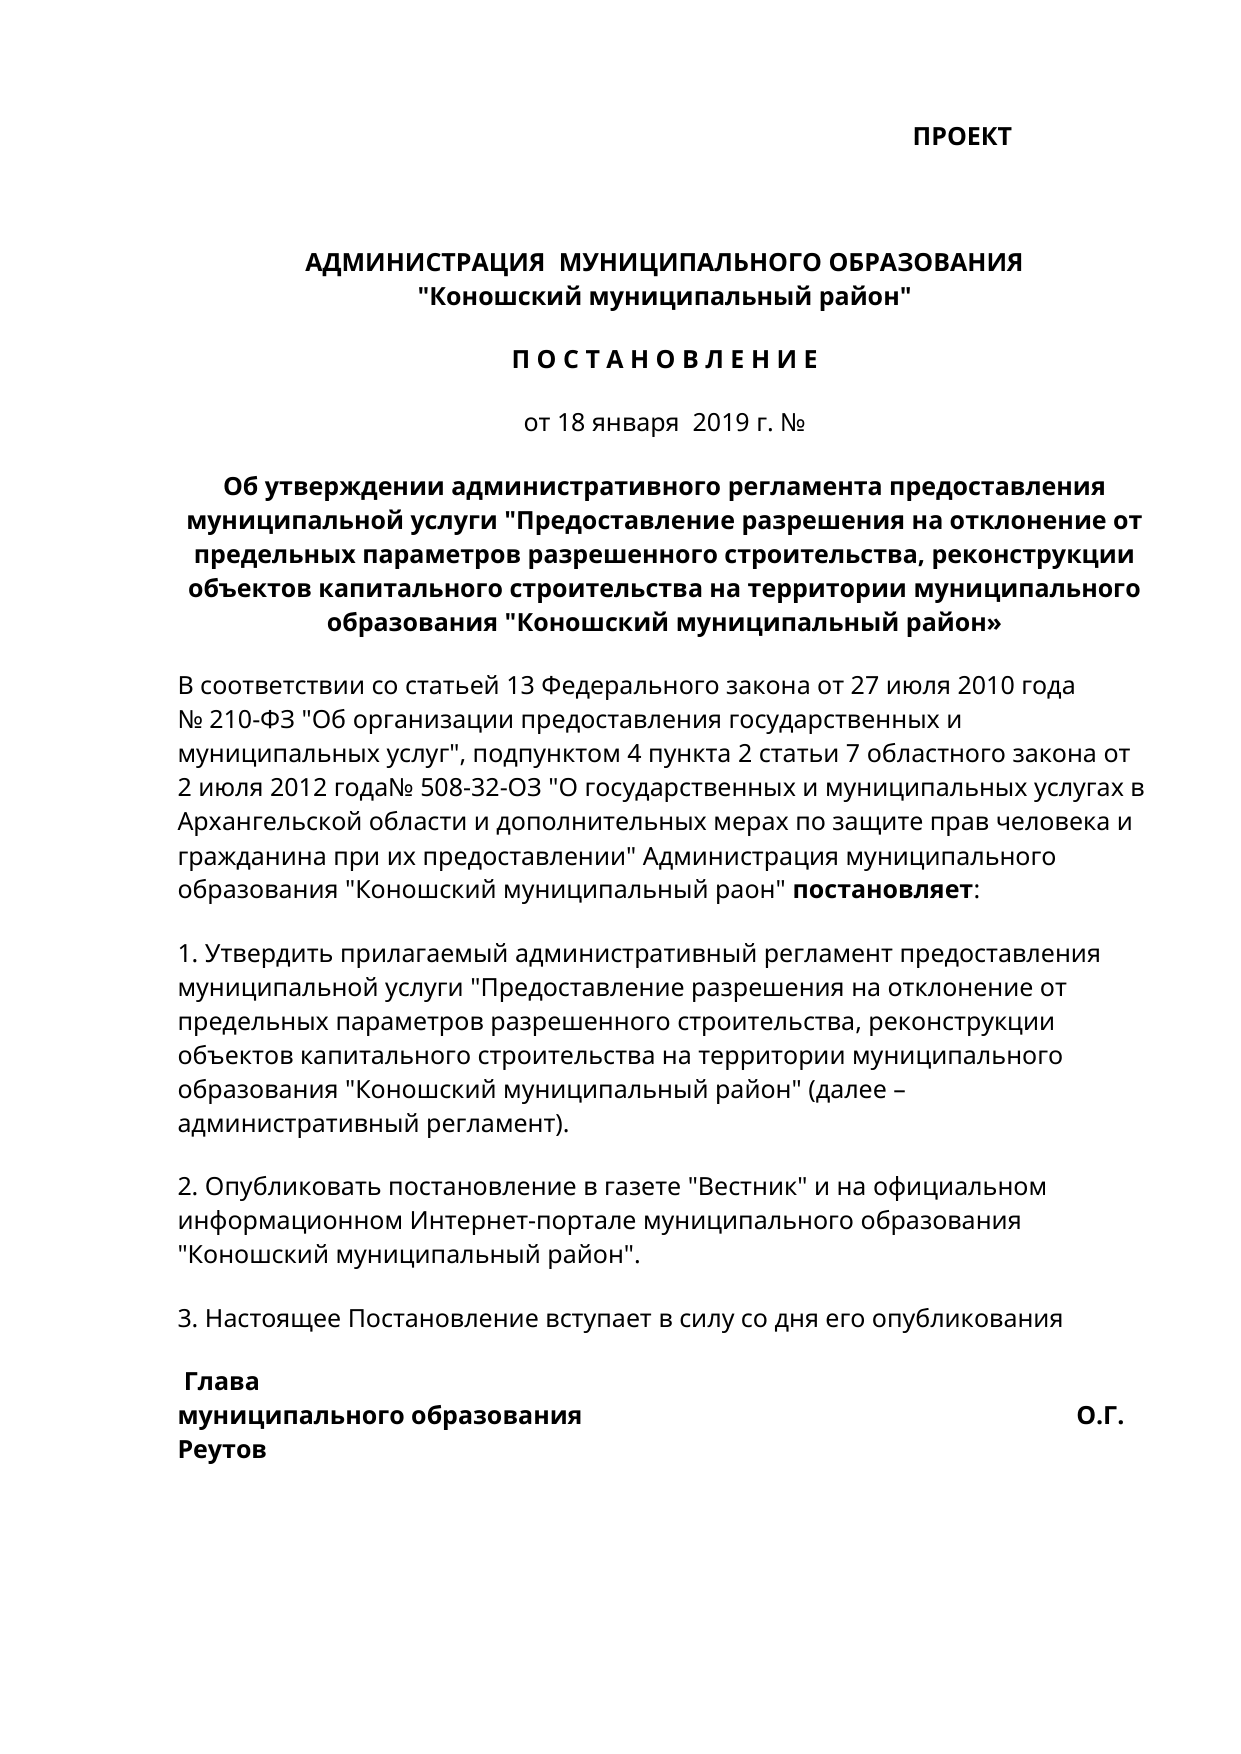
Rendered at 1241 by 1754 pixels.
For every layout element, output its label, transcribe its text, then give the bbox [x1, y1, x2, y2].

text от 18 января 2019 г. № [177, 405, 1152, 439]
text Об утверждении административного регламента предоставления муниципальной услуги "Предоставление разрешения на отклонение от предельных параметров разрешенного строительства, реконструкции объектов капитального строительства на территории муниципального образования "Коношский муниципальный район» [177, 468, 1152, 639]
text 3. Настоящее Постановление вступает в силу со дня его опубликования [177, 1300, 1152, 1334]
text ПРОЕКТ [177, 118, 1152, 152]
text В соответствии со статьей 13 Федерального закона от 27 июля 2010 года № 210-ФЗ "Об организации предоставления государственных и муниципальных услуг", подпунктом 4 пункта 2 статьи 7 областного закона от 2 июля 2012 года№ 508-32-ОЗ "О государственных и муниципальных услугах в Архангельской области и дополнительных мерах по защите прав человека и гражданина при их предоставлении" Администрация муниципального образования "Коношский муниципальный раон" постановляет: [177, 668, 1152, 906]
text 1. Утвердить прилагаемый административный регламент предоставления муниципальной услуги "Предоставление разрешения на отклонение от предельных параметров разрешенного строительства, реконструкции объектов капитального строительства на территории муниципального образования "Коношский муниципальный район" (далее – административный регламент). [177, 935, 1152, 1140]
text П О С Т А Н О В Л Е Н И Е [177, 342, 1152, 376]
text АДМИНИСТРАЦИЯ МУНИЦИПАЛЬНОГО ОБРАЗОВАНИЯ "Коношский муниципальный район" [177, 244, 1152, 313]
text 2. Опубликовать постановление в газете "Вестник" и на официальном информационном Интернет-портале муниципального образования "Коношский муниципальный район". [177, 1169, 1152, 1271]
text Глава муниципального образования О.Г. Реутов [177, 1363, 1152, 1500]
